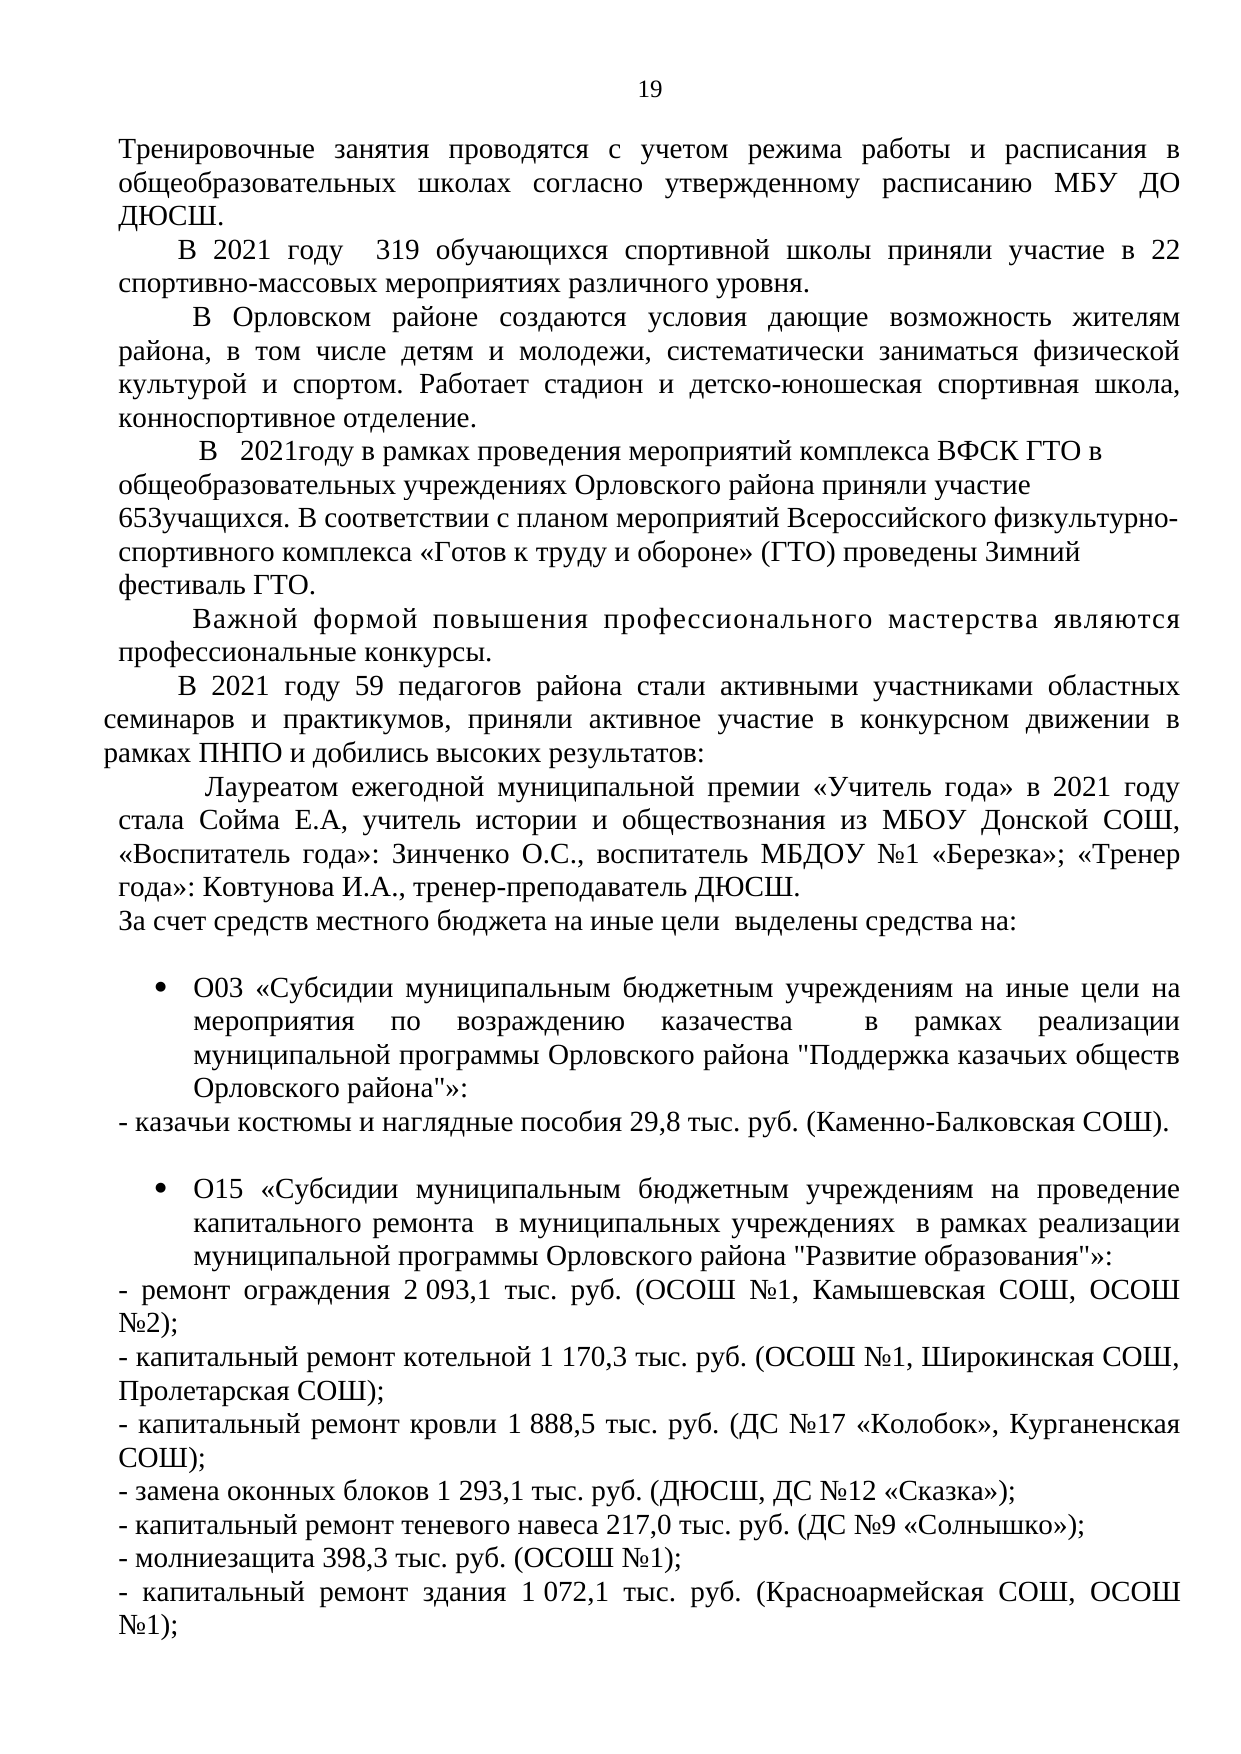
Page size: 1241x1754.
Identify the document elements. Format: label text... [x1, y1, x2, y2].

list О03 «Субсидии муниципальным бюджетным учреждениям на иные цели на мероприятия по возраждению казачества в рамках реализации муниципальной программы Орловского района "Поддержка казачьих обществ Орловского района"»: [156, 970, 1181, 1104]
text - капитальный ремонт здания 1 072,1 тыс. руб. (Красноармейская СОШ, ОСОШ №1); [118, 1574, 1181, 1641]
text Важной формой повышения профессионального мастерства являются профессиональные конкурсы. [118, 601, 1181, 668]
text За счет средств местного бюджета на иные цели выделены средства на: [118, 903, 1181, 936]
text В 2021году в рамках проведения мероприятий комплекса ВФСК ГТО в общеобразовательных учреждениях Орловского района приняли участие 653учащихся. В соответствии с планом мероприятий Всероссийского физкультурно-спортивного комплекса «Готов к труду и обороне» (ГТО) проведены Зимний фестиваль ГТО. [118, 433, 1181, 601]
text - казачьи костюмы и наглядные пособия 29,8 тыс. руб. (Каменно-Балковская СОШ). [118, 1104, 1181, 1138]
text - замена оконных блоков 1 293,1 тыс. руб. (ДЮСШ, ДС №12 «Сказка»); [118, 1473, 1181, 1507]
text В Орловском районе создаются условия дающие возможность жителям района, в том числе детям и молодежи, систематически заниматься физической культурой и спортом. Работает стадион и детско-юношеская спортивная школа, конноспортивное отделение. [118, 299, 1181, 433]
text - капитальный ремонт теневого навеса 217,0 тыс. руб. (ДС №9 «Солнышко»); [118, 1507, 1181, 1540]
text - капитальный ремонт котельной 1 170,3 тыс. руб. (ОСОШ №1, Широкинская СОШ, Пролетарская СОШ); [118, 1339, 1181, 1406]
text - капитальный ремонт кровли 1 888,5 тыс. руб. (ДС №17 «Колобок», Курганенская СОШ); [118, 1406, 1181, 1473]
text - ремонт ограждения 2 093,1 тыс. руб. (ОСОШ №1, Камышевская СОШ, ОСОШ №2); [118, 1272, 1181, 1339]
list О15 «Субсидии муниципальным бюджетным учреждениям на проведение капитального ремонта в муниципальных учреждениях в рамках реализации муниципальной программы Орловского района "Развитие образования"»: [156, 1171, 1181, 1272]
text - молниезащита 398,3 тыс. руб. (ОСОШ №1); [118, 1540, 1181, 1574]
text Тренировочные занятия проводятся с учетом режима работы и расписания в общеобразовательных школах согласно утвержденному расписанию МБУ ДО ДЮСШ. [118, 131, 1181, 232]
text В 2021 году 319 обучающихся спортивной школы приняли участие в 22 спортивно-массовых мероприятиях различного уровня. [118, 232, 1181, 299]
text В 2021 году 59 педагогов района стали активными участниками областных семинаров и практикумов, приняли активное участие в конкурсном движении в рамках ПНПО и добились высоких результатов: [103, 668, 1181, 769]
text Лауреатом ежегодной муниципальной премии «Учитель года» в 2021 году стала Сойма Е.А, учитель истории и обществознания из МБОУ Донской СОШ, «Воспитатель года»: Зинченко О.С., воспитатель МБДОУ №1 «Березка»; «Тренер года»: Ковтунова И.А., тренер-преподаватель ДЮСШ. [118, 769, 1181, 903]
